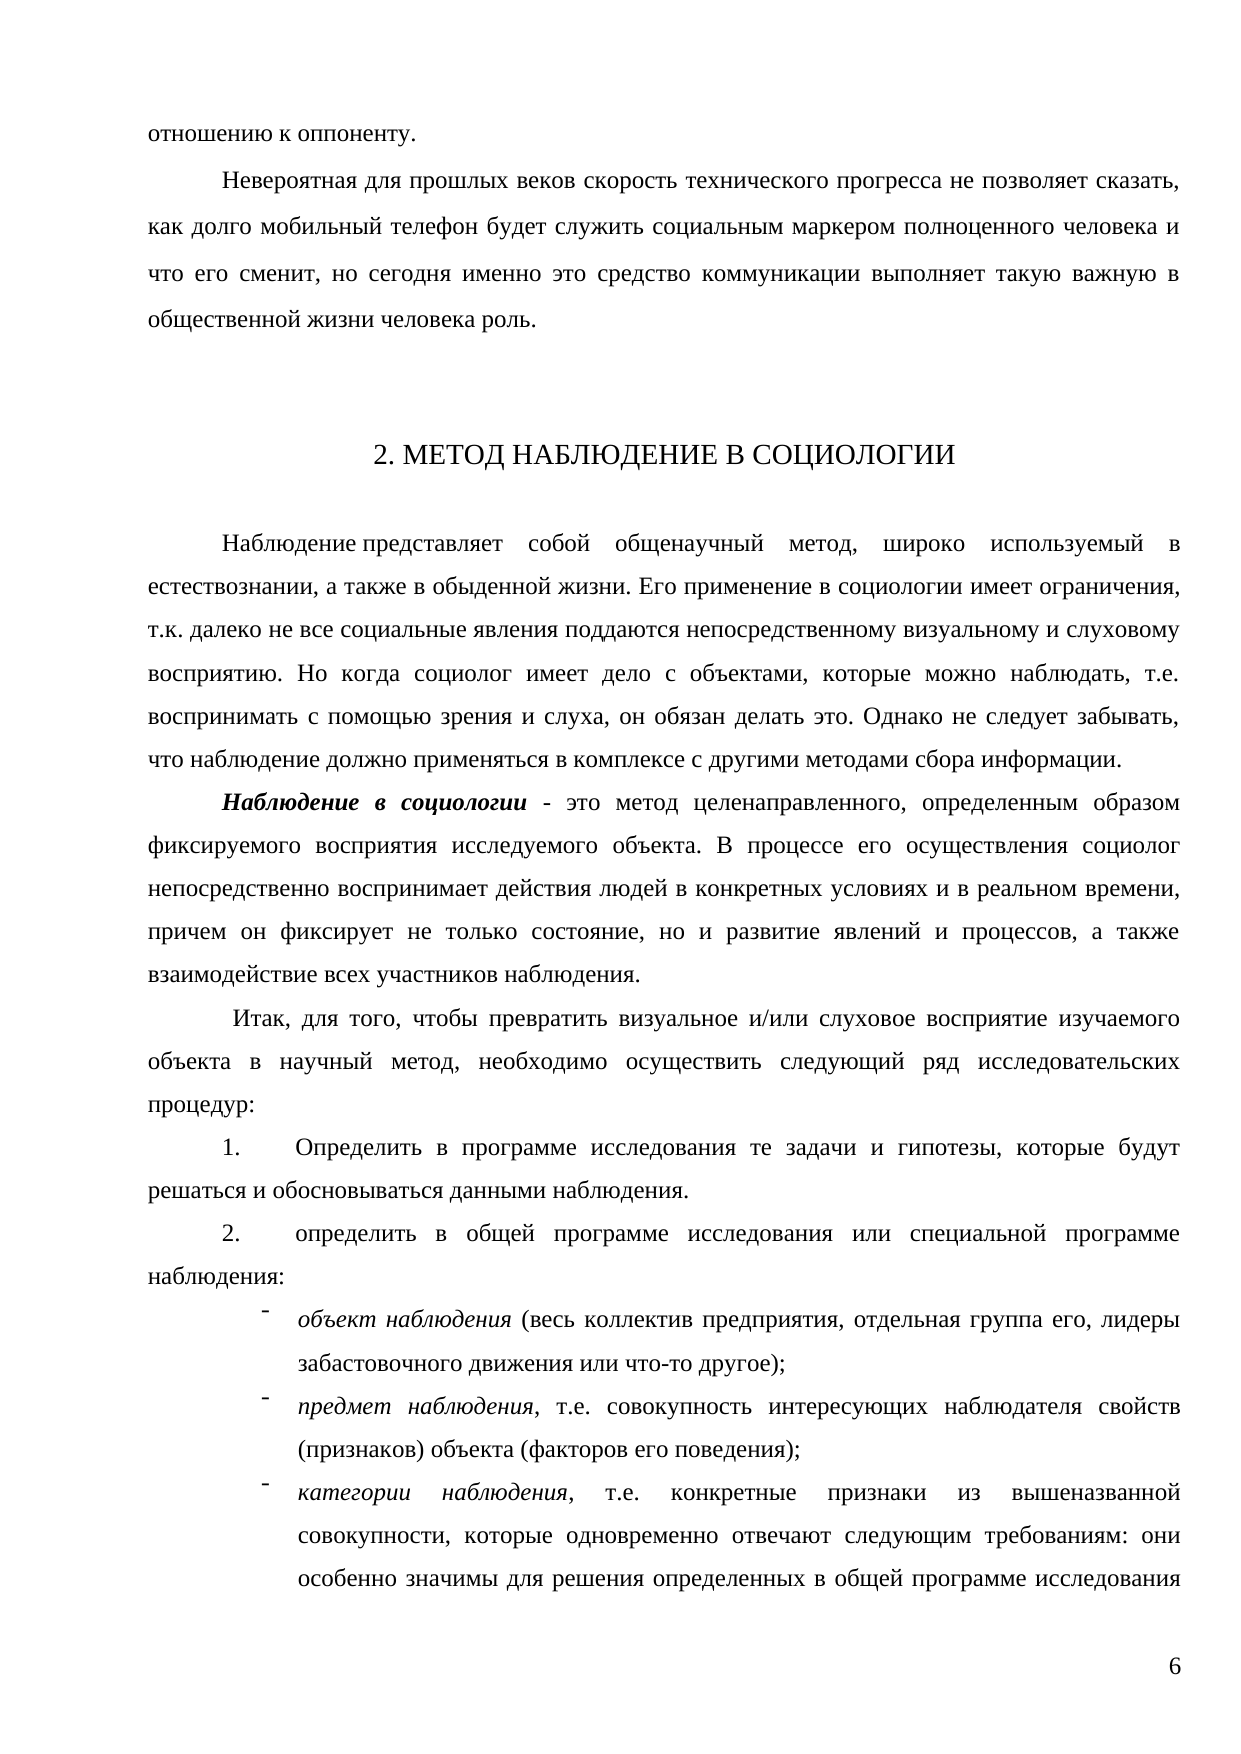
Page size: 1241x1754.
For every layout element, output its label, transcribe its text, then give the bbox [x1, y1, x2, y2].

list предмет наблюдения, т.е. совокупность интересующих наблюдателя свойств (признаков) объекта (факторов его поведения); [260, 1391, 1181, 1463]
text 2. Метод наблюдение в социологии [148, 437, 1181, 471]
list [260, 1477, 1181, 1592]
text Наблюдение представляет собой общенаучный метод, широко используемый в естествознании, а также в обыденной жизни. Его применение в социологии имеет ограничения, т.к. далеко не все социальные явления поддаются непосредственному визуальному и слуховому восприятию. Но когда социолог имеет дело с объектами, которые можно наблюдать, т.е. воспринимать с помощью зрения и слуха, он обязан делать это. Однако не следует забывать, что наблюдение должно применяться в комплексе с другими методами сбора информации. [148, 528, 1181, 773]
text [148, 118, 1181, 149]
list объект наблюдения (весь коллектив предприятия, отдельная группа его, лидеры забастовочного движения или что-то другое); [260, 1304, 1181, 1376]
list определить в общей программе исследования или специальной программе наблюдения: [148, 1218, 1181, 1290]
text Невероятная для прошлых веков скорость технического прогресса не позволяет сказать, как долго мобильный телефон будет служить социальным маркером полноценного человека и что его сменит, но сегодня именно это средство коммуникации выполняет такую важную в общественной жизни человека роль. [148, 165, 1181, 335]
list Определить в программе исследования те задачи и гипотезы, которые будут решаться и обосновываться данными наблюдения. [148, 1132, 1181, 1204]
text Наблюдение в социологии - это метод целенаправленного, определенным образом фиксируемого восприятия исследуемого объекта. В процессе его осуществления социолог непосредственно воспринимает действия людей в конкретных условиях и в реальном времени, причем он фиксирует не только состояние, но и развитие явлений и процессов, а также взаимодействие всех участников наблюдения. [148, 787, 1181, 988]
text Итак, для того, чтобы превратить визуальное и/или слуховое восприятие изучаемого объекта в научный метод, необходимо осуществить следующий ряд исследовательских процедур: [148, 1003, 1181, 1118]
